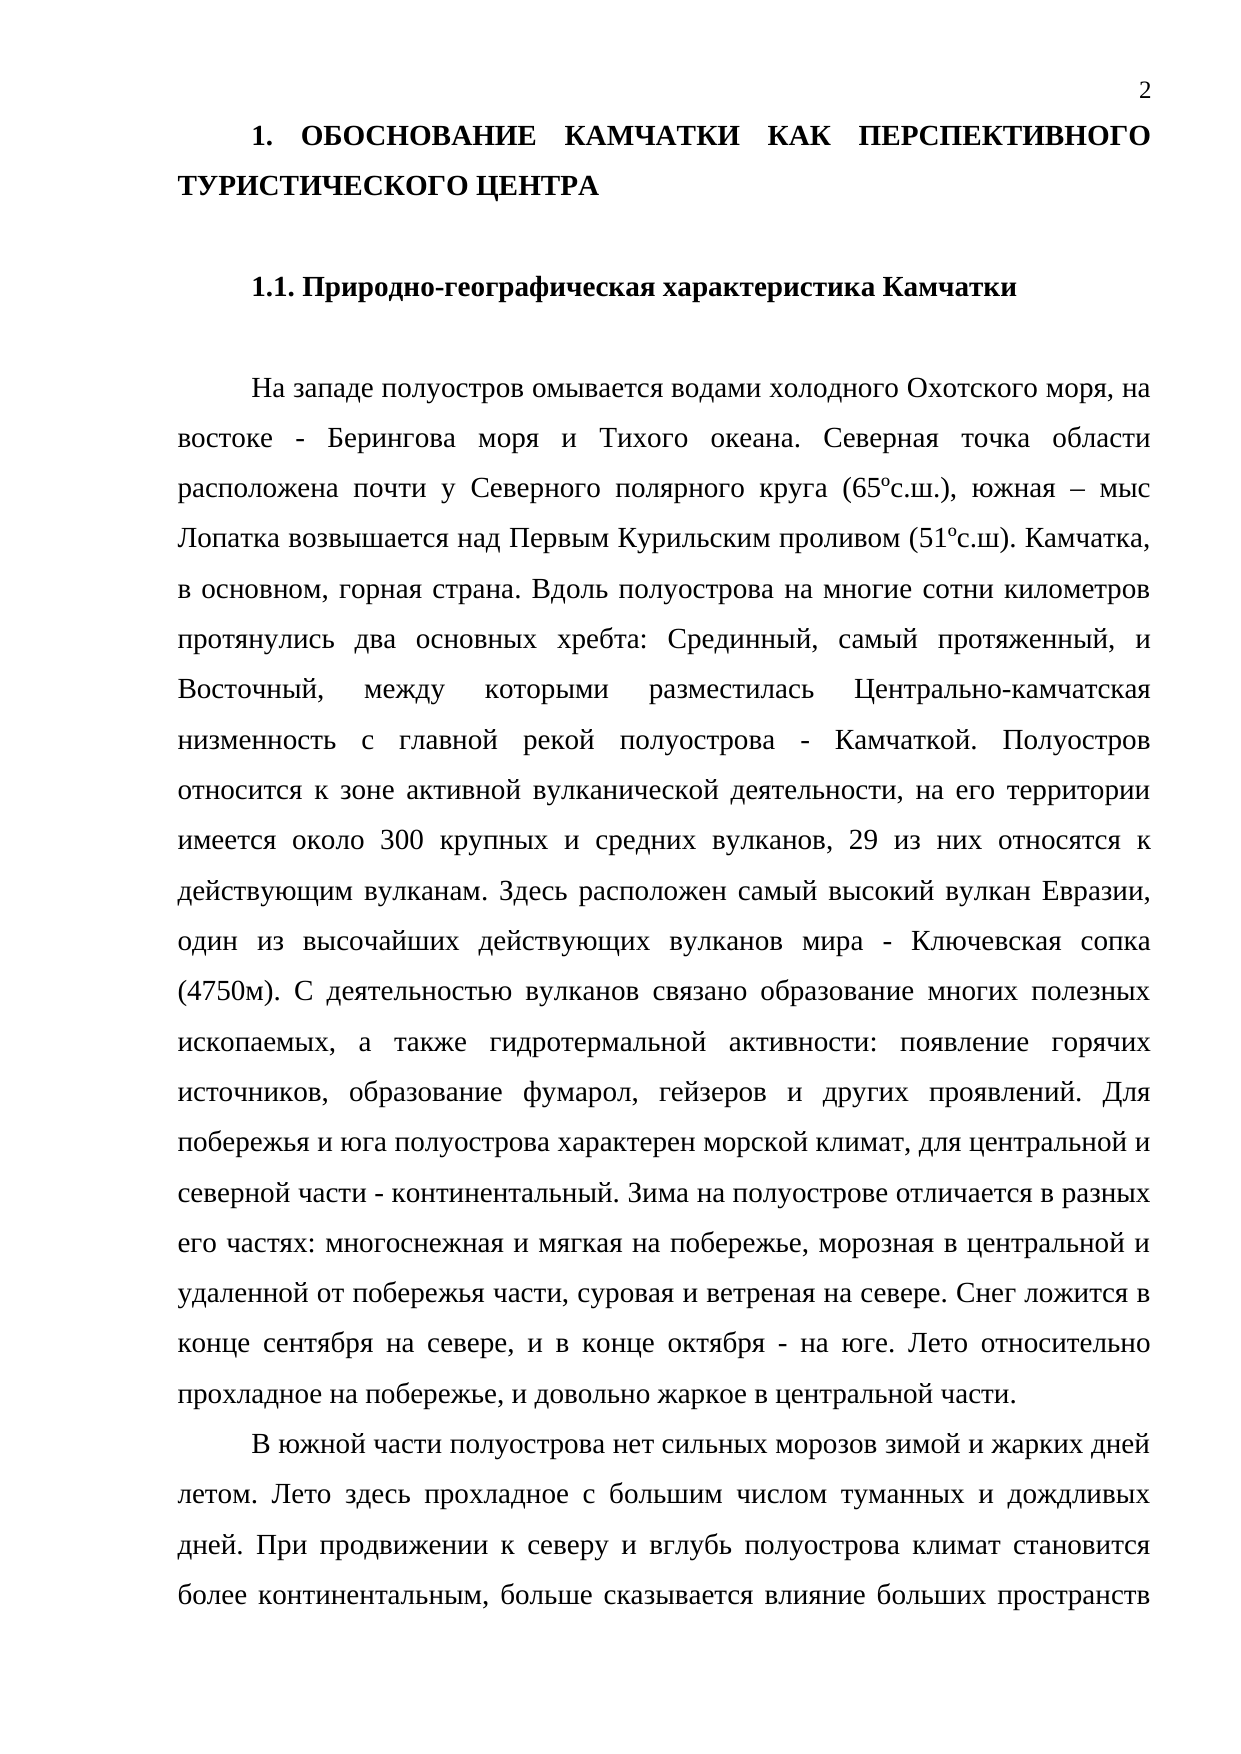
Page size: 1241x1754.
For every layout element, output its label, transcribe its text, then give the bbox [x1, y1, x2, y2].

text На западе полуостров омывается водами холодного Охотского моря, на востоке - Берингова моря и Тихого океана. Северная точка области расположена почти у Северного полярного круга (65ºс.ш.), южная – мыс Лопатка возвышается над Первым Курильским проливом (51ºс.ш). Камчатка, в основном, горная страна. Вдоль полуострова на многие сотни километров протянулись два основных хребта: Срединный, самый протяженный, и Восточный, между которыми разместилась Центрально-камчатская низменность с главной рекой полуострова - Камчаткой. Полуостров относится к зоне активной вулканической деятельности, на его территории имеется около 300 крупных и средних вулканов, 29 из них относятся к действующим вулканам. Здесь расположен самый высокий вулкан Евразии, один из высочайших действующих вулканов мира - Ключевская сопка (4750м). С деятельностью вулканов связано образование многих полезных ископаемых, а также гидротермальной активности: появление горячих источников, образование фумарол, гейзеров и других проявлений. Для побережья и юга полуострова характерен морской климат, для центральной и северной части - континентальный. Зима на полуострове отличается в разных его частях: многоснежная и мягкая на побережье, морозная в центральной и удаленной от побережья части, суровая и ветреная на севере. Снег ложится в конце сентября на севере, и в конце октября - на юге. Лето относительно прохладное на побережье, и довольно жаркое в центральной части. [177, 370, 1152, 1409]
text 1. ОБОСНОВАНИЕ КАМЧАТКИ КАК ПЕРСПЕКТИВНОГО ТУРИСТИЧЕСКОГО ЦЕНТРА [177, 118, 1152, 202]
text 1.1. Природно-географическая характеристика Камчатки [177, 269, 1152, 303]
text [177, 1426, 1152, 1611]
